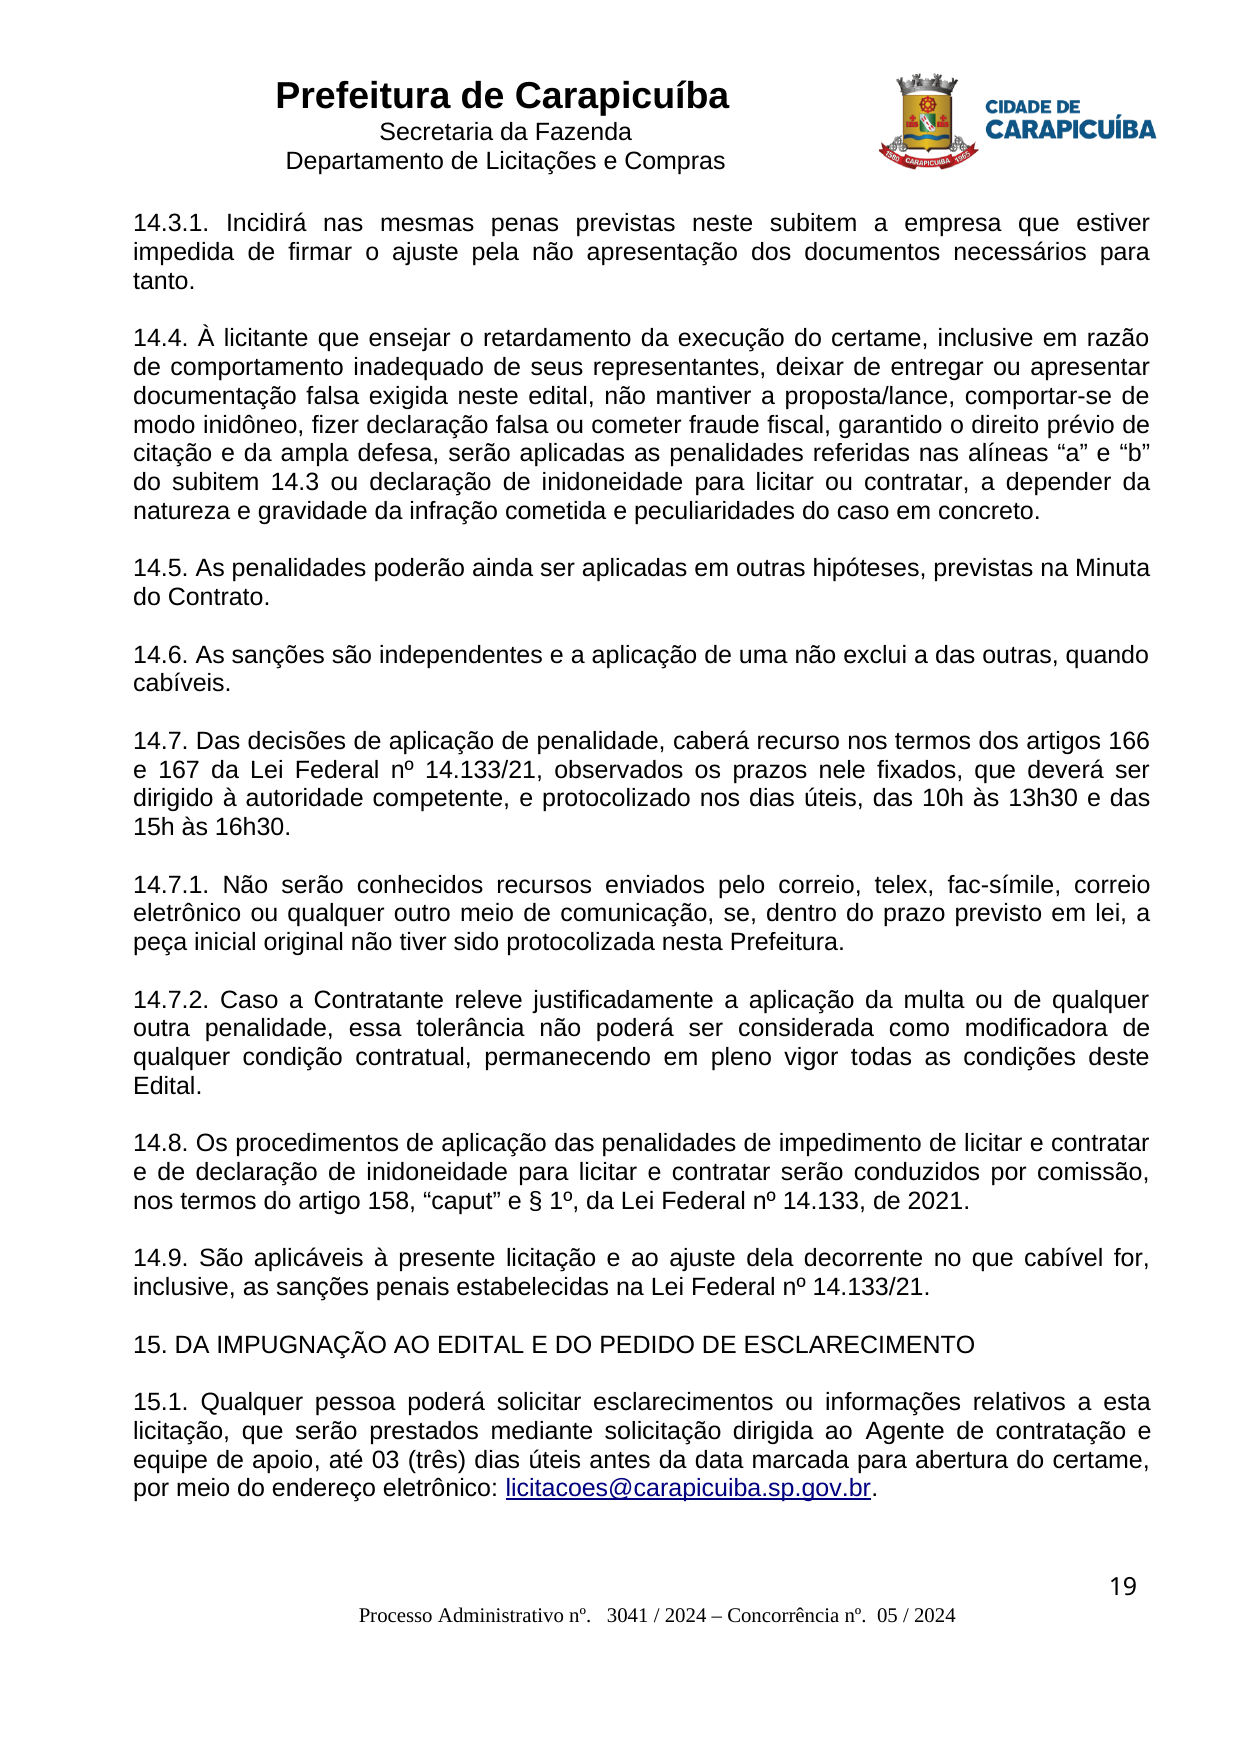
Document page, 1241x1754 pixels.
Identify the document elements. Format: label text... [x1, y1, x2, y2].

text 14.3.1. Incidirá nas mesmas penas previstas neste subitem a empresa que estiver impedida de firmar o ajuste pela não apresentação dos documentos necessários para tanto. [133, 208, 1152, 295]
text 14.7.1. Não serão conhecidos recursos enviados pelo correio, telex, fac-símile, correio eletrônico ou qualquer outro meio de comunicação, se, dentro do prazo previsto em lei, a peça inicial original não tiver sido protocolizada nesta Prefeitura. [133, 870, 1152, 956]
text 14.5. As penalidades poderão ainda ser aplicadas em outras hipóteses, previstas na Minuta do Contrato. [133, 553, 1152, 611]
text 15.1. Qualquer pessoa poderá solicitar esclarecimentos ou informações relativos a esta licitação, que serão prestados mediante solicitação dirigida ao Agente de contratação e equipe de apoio, até 03 (três) dias úteis antes da data marcada para abertura do certame, por meio do endereço eletrônico: licitacoes@carapicuiba.sp.gov.br. [133, 1387, 1152, 1502]
text 14.7.2. Caso a Contratante releve justificadamente a aplicação da multa ou de qualquer outra penalidade, essa tolerância não poderá ser considerada como modificadora de qualquer condição contratual, permanecendo em pleno vigor todas as condições deste Edital. [133, 985, 1152, 1100]
text 14.6. As sanções são independentes e a aplicação de uma não exclui a das outras, quando cabíveis. [133, 640, 1152, 697]
picture [877, 65, 1159, 172]
text 14.9. São aplicáveis à presente licitação e ao ajuste dela decorrente no que cabível for, inclusive, as sanções penais estabelecidas na Lei Federal nº 14.133/21. [133, 1243, 1152, 1301]
text 14.4. À licitante que ensejar o retardamento da execução do certame, inclusive em razão de comportamento inadequado de seus representantes, deixar de entregar ou apresentar documentação falsa exigida neste edital, não mantiver a proposta/lance, comportar-se de modo inidôneo, fizer declaração falsa ou cometer fraude fiscal, garantido o direito prévio de citação e da ampla defesa, serão aplicadas as penalidades referidas nas alíneas “a” e “b” do subitem 14.3 ou declaração de inidoneidade para licitar ou contratar, a depender da natureza e gravidade da infração cometida e peculiaridades do caso em concreto. [133, 323, 1152, 525]
text 14.8. Os procedimentos de aplicação das penalidades de impedimento de licitar e contratar e de declaração de inidoneidade para licitar e contratar serão conduzidos por comissão, nos termos do artigo 158, “caput” e § 1º, da Lei Federal nº 14.133, de 2021. [133, 1128, 1152, 1215]
text 15. DA IMPUGNAÇÃO AO EDITAL E DO PEDIDO DE ESCLARECIMENTO [133, 1330, 1152, 1358]
text 14.7. Das decisões de aplicação de penalidade, caberá recurso nos termos dos artigos 166 e 167 da Lei Federal nº 14.133/21, observados os prazos nele fixados, que deverá ser dirigido à autoridade competente, e protocolizado nos dias úteis, das 10h às 13h30 e das 15h às 16h30. [133, 726, 1152, 841]
